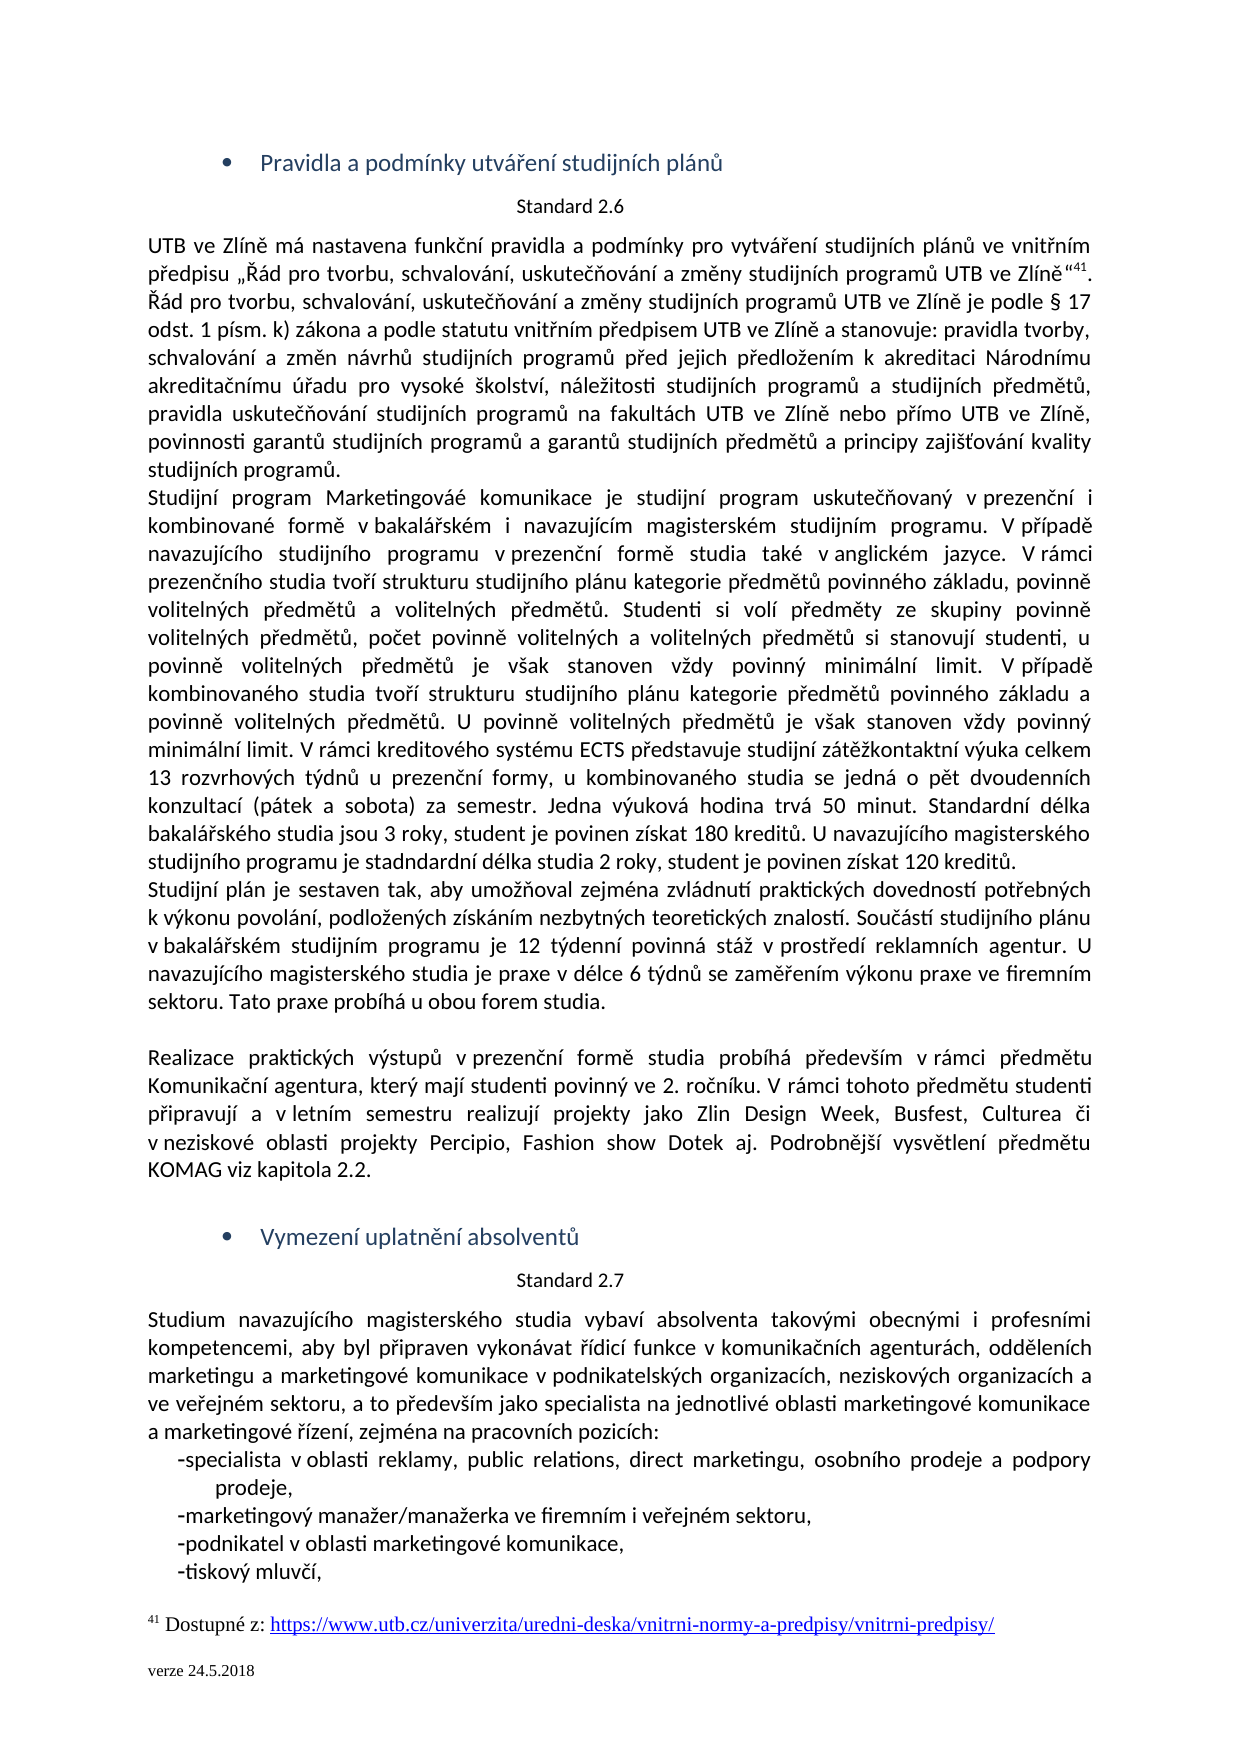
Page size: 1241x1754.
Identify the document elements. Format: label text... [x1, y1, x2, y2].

text Standard 2.7 [148, 1267, 1093, 1292]
text Standard 2.6 [148, 193, 1093, 218]
text Studijní program Marketingov komunikace je studijní program uskutečňovaný v prezenční i kombinované formě v bakalářském i navazujícím magisterském studijním programu. V případě navazujícího studijního programu v prezenční formě studia také v anglickém jazyce. V rámci prezenčního studia tvoří strukturu studijního plánu kategorie předmětů povinného základu, povinně volitelných předmětů a volitelných předmětů. Studenti si volí předměty ze skupiny povinně volitelných předmětů, počet povinně volitelných a volitelných předmětů si stanovují studenti, u povinně volitelných předmětů je však stanoven vždy povinný minimální limit. V případě kombinovaného studia tvoří strukturu studijního plánu kategorie předmětů povinného základu a povinně volitelných předmětů. U povinně volitelných předmětů je však stanoven vždy povinný minimální limit. V rámci kreditového systému ECTS představuje celkem 13 rozvrhových týdnů u prezenční formy, u kombinovaného studia se jedná o pět dvoudenních konzultací (pátek a sobota) za semestr. Jedna výuková hodina trvá 50 minut. Standardní délka bakalářského studia jsou 3 roky, student je povinen získat 180 kreditů. U navazujícího magisterského studijního programu je stadndardní délka studia 2 roky, student je povinen získat 120 kreditů. [148, 483, 1093, 875]
text Studijní plán je sestaven tak, aby umožňoval zejména zvládnutí praktických dovedností potřebných k výkonu povolání, podložených získáním nezbytných teoretických znalostí. Součástí studijního plánu v bakalářském studijním programu je 12 týdenní povinná stáž v prostředí reklamních agentur. U navazujícího magisterského studia je praxe v délce 6 týdnů se zaměřením výkonu praxe ve firemním sektoru. Tato praxe probíhá u obou forem studia. [148, 875, 1093, 1016]
subtitle Pravidla a podmínky utváření studijních plánů [223, 148, 1093, 178]
text Realizace praktických výstupů v prezenční formě studia probíhá především v rámci předmětu Komunikační agentura, který mají studenti povinný ve 2. ročníku. V rámci tohoto předmětu studenti připravují a v letním semestru realizují projekty jako Zlin Design Week, Busfest, Culturea či v neziskové oblasti projekty Percipio, Fashion show Dotek aj. Podrobnější vysvětlení předmětu KOMAG viz kapitola 2.2. [148, 1043, 1093, 1184]
subtitle Vymezení uplatnění absolventů [223, 1222, 1093, 1252]
text Studium navazujícího magisterského studia vybaví absolventa takovými obecnými i profesními kompetencemi, aby byl připraven vykonávat řídicí funkce v komunikačních agenturách, [148, 1305, 1093, 1445]
text UTB ve Zlíně má nastavena funkční pravidla a podmínky pro vytváření studijních plánů ve vnitřním předpisu „Řád pro tvorbu, schvalování, uskutečňování a změny studijních programů UTB ve Zlíně“. Řád pro tvorbu, schvalování, uskutečňování a změny studijních programů UTB ve Zlíně je podle § 17 odst. 1 písm. k) zákona a podle statutu vnitřním předpisem UTB ve Zlíně a stanovuje: pravidla tvorby, schvalování a změn návrhů studijních programů před jejich předložením k akreditaci Národnímu akreditačnímu úřadu pro vysoké školství, náležitosti studijních programů a studijních předmětů, pravidla uskutečňování studijních programů na fakultách UTB ve Zlíně nebo přímo UTB ve Zlíně, povinnosti garantů studijních programů a garantů studijních předmětů a principy zajišťování kvality studijních programů. [148, 231, 1093, 483]
